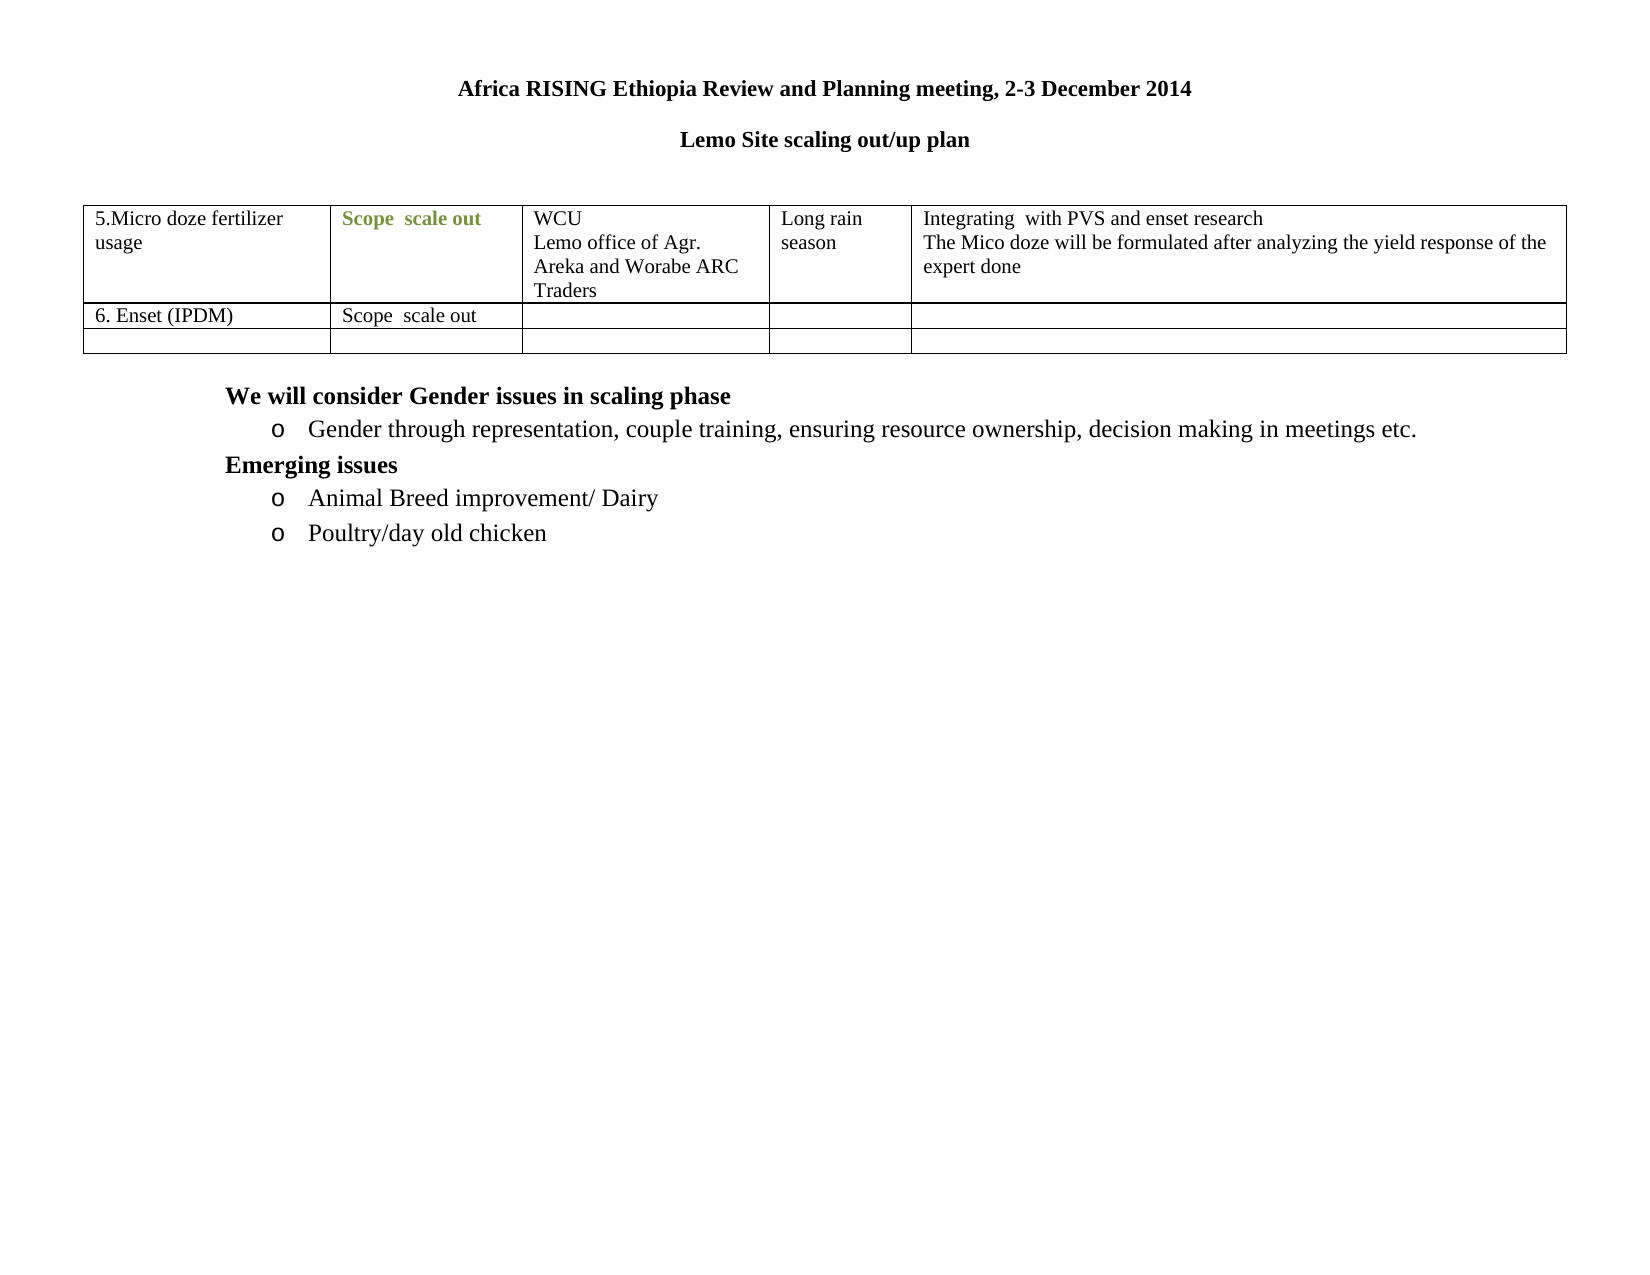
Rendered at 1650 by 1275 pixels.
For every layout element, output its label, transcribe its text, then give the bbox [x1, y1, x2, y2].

table_cell [84, 329, 330, 353]
table_cell Integrating with PVS and enset research The Mico doze will be formulated after analyzing the yield response of the expert done [912, 206, 1566, 302]
table_cell [523, 304, 769, 328]
list Emerging issues [225, 450, 1500, 478]
table_cell Scope scale out [331, 304, 522, 328]
table_cell [912, 304, 1566, 328]
list We will consider Gender issues in scaling phase [225, 381, 1500, 410]
table_cell [331, 329, 522, 353]
table_cell [912, 329, 1566, 353]
table_cell Long rain season [770, 206, 911, 302]
list Animal Breed improvement/ Dairy [270, 483, 1500, 514]
table_cell Scope scale out [331, 206, 522, 302]
list Poultry/day old chicken [270, 518, 1500, 549]
table_cell [770, 304, 911, 328]
table_cell WCU Lemo office of Agr. Areka and Worabe ARC Traders [523, 206, 769, 302]
list Gender through representation, couple training, ensuring resource ownership, decision making in meetings etc. [270, 414, 1500, 445]
table_cell 6. Enset (IPDM) [84, 304, 330, 328]
table_cell 5.Micro doze fertilizer usage [84, 206, 330, 302]
table_cell [770, 329, 911, 353]
table_cell [523, 329, 769, 353]
